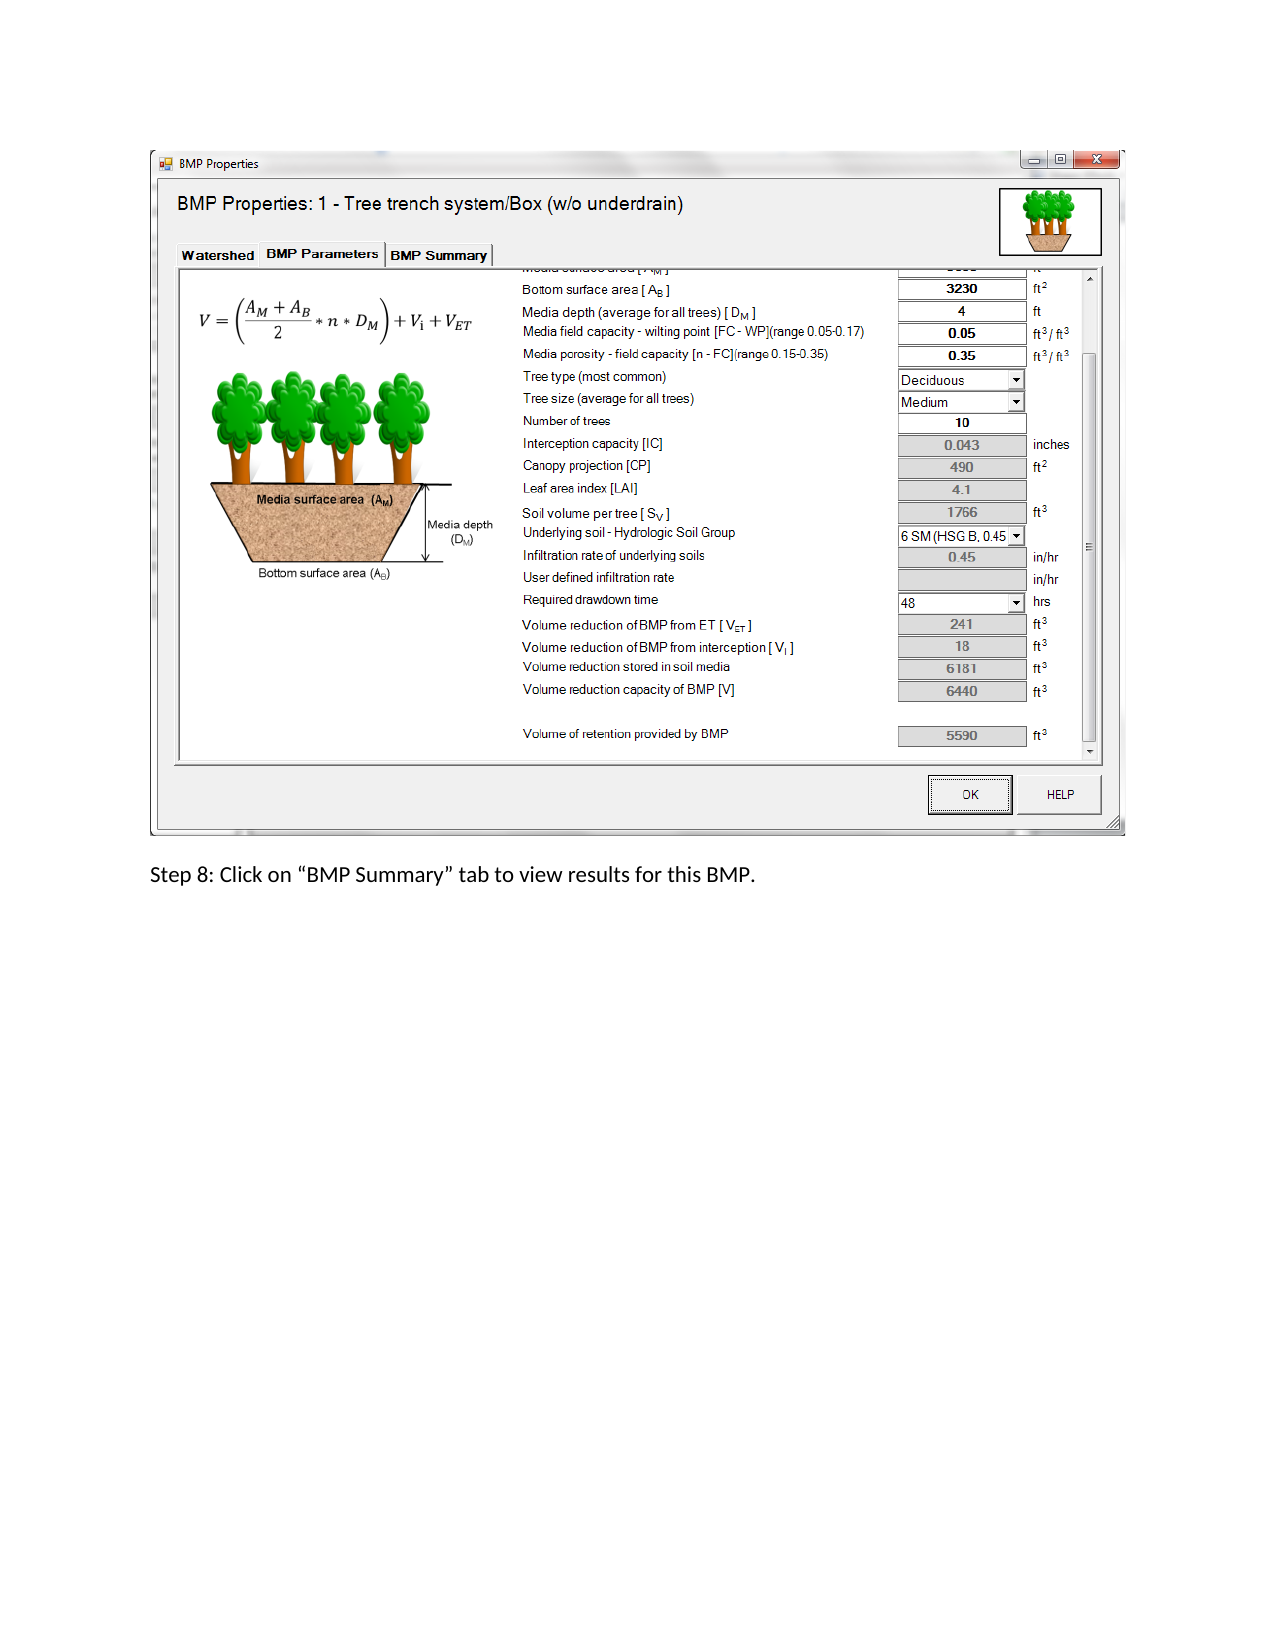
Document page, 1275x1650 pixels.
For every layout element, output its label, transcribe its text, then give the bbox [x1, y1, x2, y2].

picture [150, 150, 1125, 836]
text Step 8: Click on “BMP Summary” tab to view results for this BMP. [150, 860, 1125, 888]
